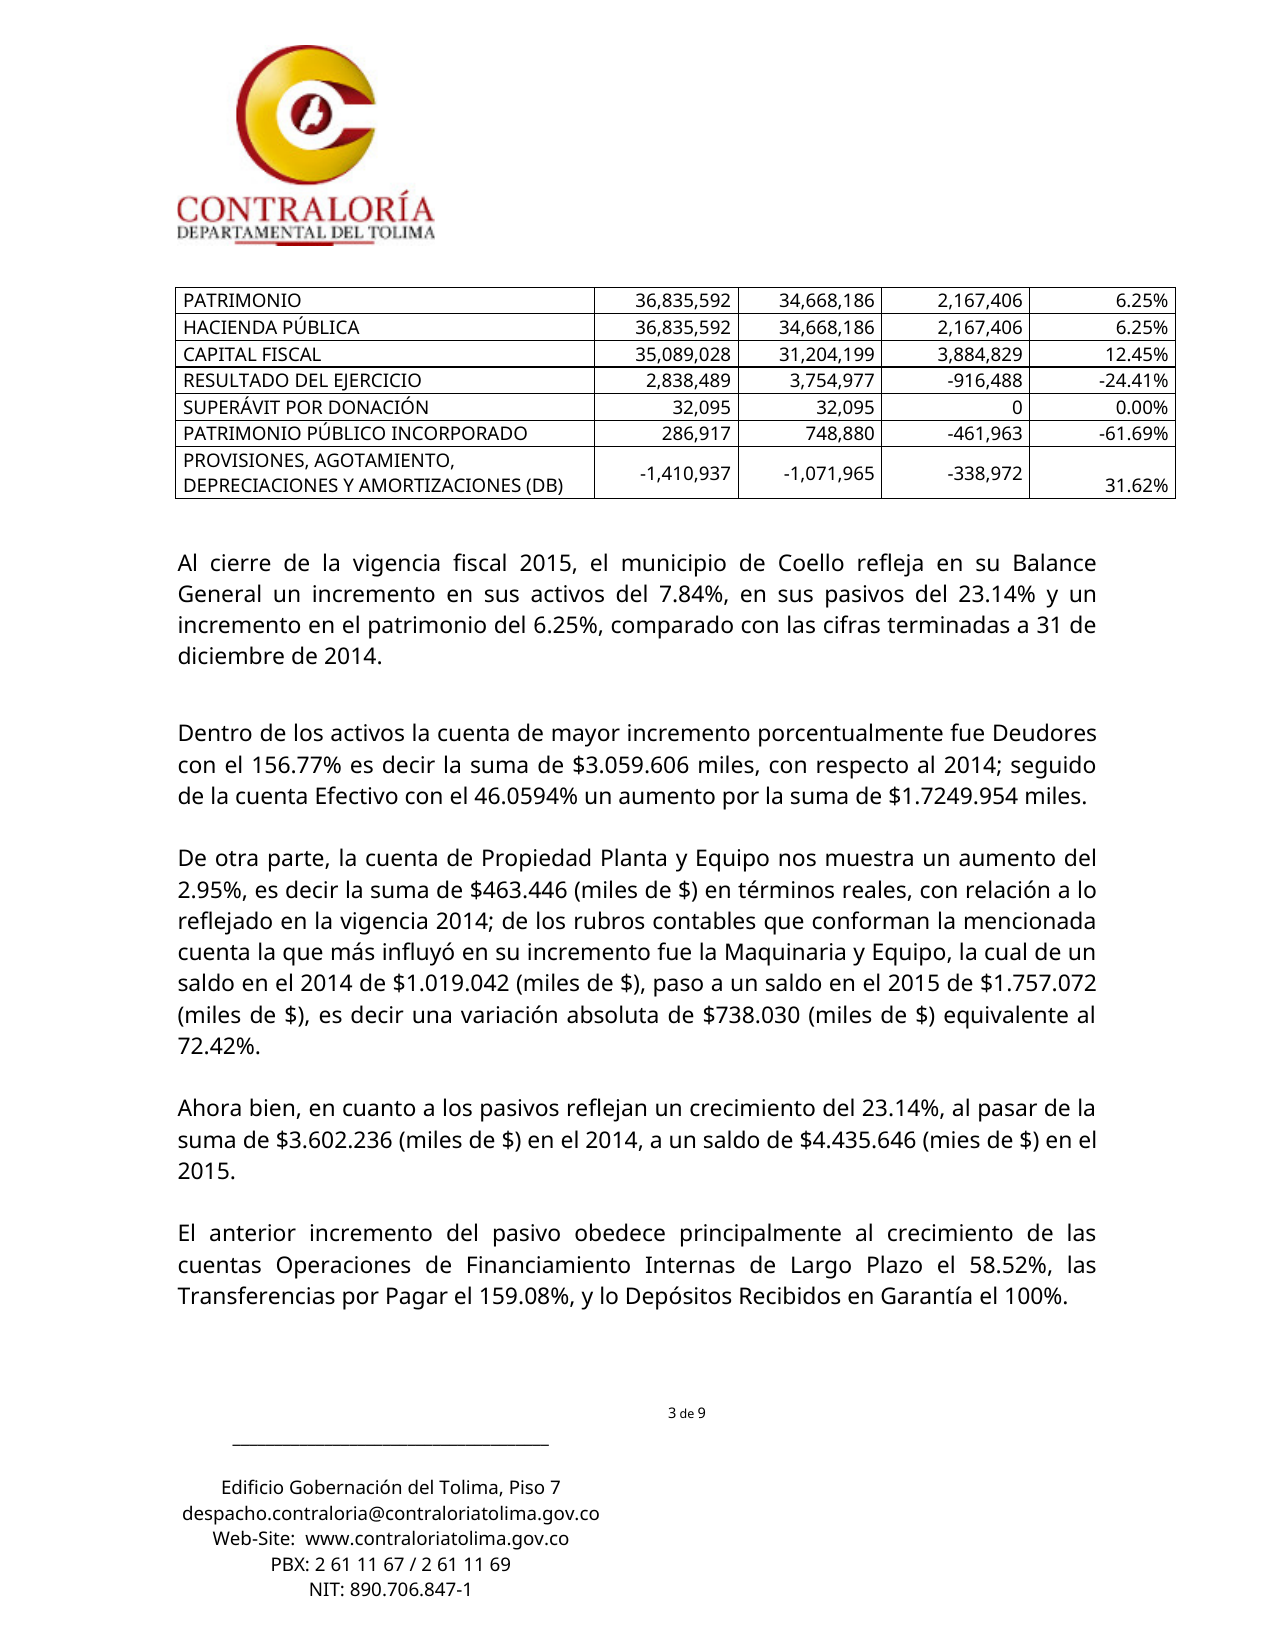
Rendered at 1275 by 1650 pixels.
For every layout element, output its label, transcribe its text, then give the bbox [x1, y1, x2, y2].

table_cell -1,071,965 [739, 447, 881, 498]
table_cell 3,884,829 [882, 341, 1029, 366]
text Ahora bien, en cuanto a los pasivos reflejan un crecimiento del 23.14%, al pasar de la suma de $3.602.236 (miles de $) en el 2014, a un saldo de $4.435.646 (mies de $) en el 2015. [177, 1092, 1098, 1186]
text Al cierre de la vigencia fiscal 2015, el municipio de Coello refleja en su Balance General un incremento en sus activos del 7.84%, en sus pasivos del 23.14% y un incremento en el patrimonio del 6.25%, comparado con las cifras terminadas a 31 de diciembre de 2014. [177, 546, 1098, 671]
table_cell 6.25% [1030, 314, 1175, 340]
table_cell 3,754,977 [739, 368, 881, 393]
table_cell 748,880 [739, 421, 881, 446]
table_cell 35,089,028 [595, 341, 738, 366]
picture [177, 45, 435, 246]
table_cell CAPITAL FISCAL [176, 341, 594, 366]
table_cell 34,668,186 [739, 288, 881, 313]
table_cell 2,167,406 [882, 288, 1029, 313]
table_cell -24.41% [1030, 368, 1175, 393]
table_cell 12.45% [1030, 341, 1175, 366]
table_cell 0 [882, 394, 1029, 419]
text De otra parte, la cuenta de Propiedad Planta y Equipo nos muestra un aumento del 2.95%, es decir la suma de $463.446 (miles de $) en términos reales, con relación a lo reflejado en la vigencia 2014; de los rubros contables que conforman la mencionada cuenta la que más influyó en su incremento fue la Maquinaria y Equipo, la cual de un saldo en el 2014 de $1.019.042 (miles de $), paso a un saldo en el 2015 de $1.757.072 (miles de $), es decir una variación absoluta de $738.030 (miles de $) equivalente al 72.42%. [177, 842, 1098, 1061]
table_cell 31,204,199 [739, 341, 881, 366]
table_cell PATRIMONIO PÚBLICO INCORPORADO [176, 421, 594, 446]
table_cell -916,488 [882, 368, 1029, 393]
table_cell -1,410,937 [595, 447, 738, 498]
table_cell 2,167,406 [882, 314, 1029, 340]
table_cell 31.62% [1030, 447, 1175, 498]
table_cell -338,972 [882, 447, 1029, 498]
table_cell 2,838,489 [595, 368, 738, 393]
table_cell SUPERÁVIT POR DONACIÓN [176, 394, 594, 419]
table_cell HACIENDA PÚBLICA [176, 314, 594, 340]
table_cell -461,963 [882, 421, 1029, 446]
table_cell 36,835,592 [595, 288, 738, 313]
text El anterior incremento del pasivo obedece principalmente al crecimiento de las cuentas Operaciones de Financiamiento Internas de Largo Plazo el 58.52%, las Transferencias por Pagar el 159.08%, y lo Depósitos Recibidos en Garantía el 100%. [177, 1217, 1098, 1311]
table_cell PROVISIONES, AGOTAMIENTO, DEPRECIACIONES Y AMORTIZACIONES (DB) [176, 447, 594, 498]
table_cell 286,917 [595, 421, 738, 446]
table_cell 32,095 [595, 394, 738, 419]
table_cell -61.69% [1030, 421, 1175, 446]
table_cell 36,835,592 [595, 314, 738, 340]
table_cell RESULTADO DEL EJERCICIO [176, 368, 594, 393]
table_cell 0.00% [1030, 394, 1175, 419]
table_cell 32,095 [739, 394, 881, 419]
table_cell PATRIMONIO [176, 288, 594, 313]
text Dentro de los activos la cuenta de mayor incremento porcentualmente fue Deudores con el 156.77% es decir la suma de $3.059.606 miles, con respecto al 2014; seguido de la cuenta Efectivo con el 46.0594% un aumento por la suma de $1.7249.954 miles. [177, 717, 1098, 811]
table_cell 34,668,186 [739, 314, 881, 340]
table_cell 6.25% [1030, 288, 1175, 313]
